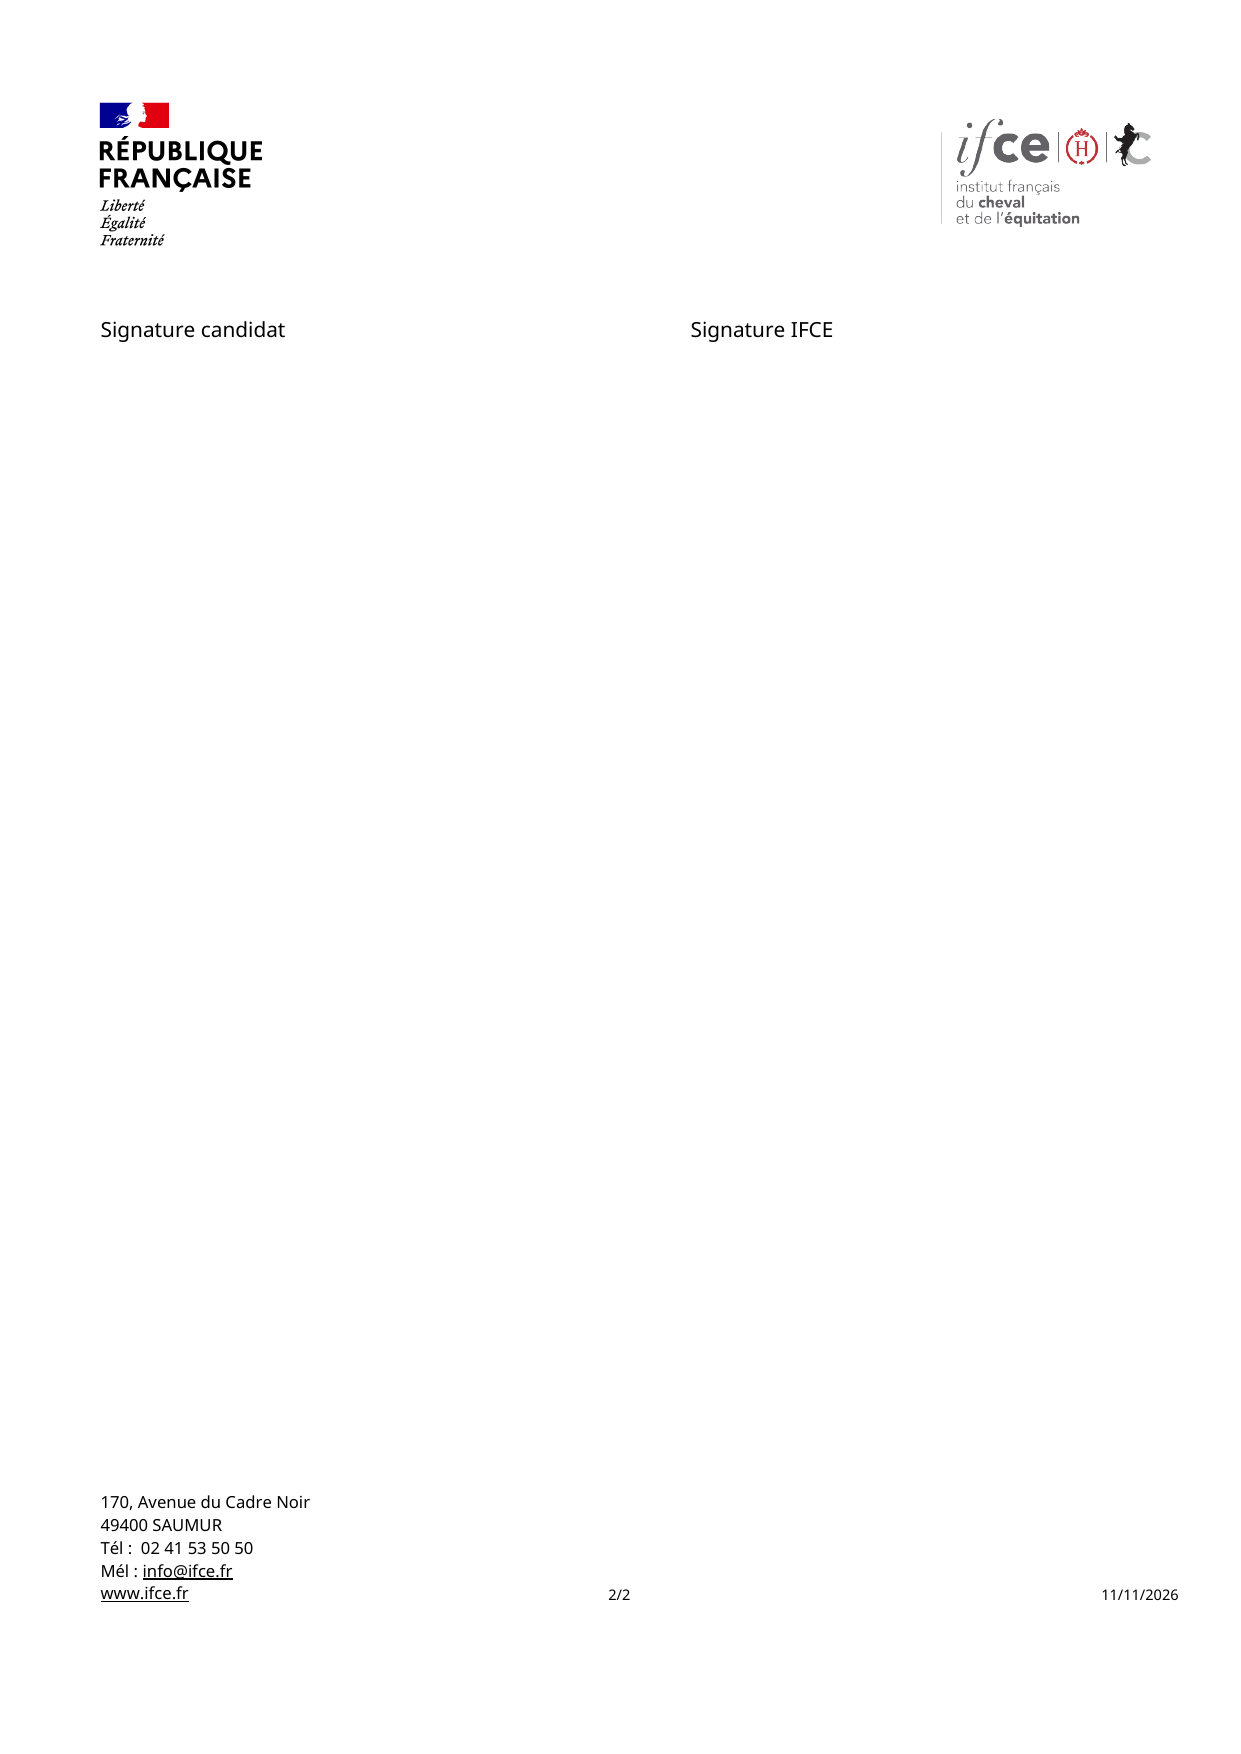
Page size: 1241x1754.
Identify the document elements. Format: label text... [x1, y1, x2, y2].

text Signature candidat Signature IFCE [100, 315, 1140, 343]
picture [941, 119, 1151, 227]
picture [99, 100, 354, 249]
